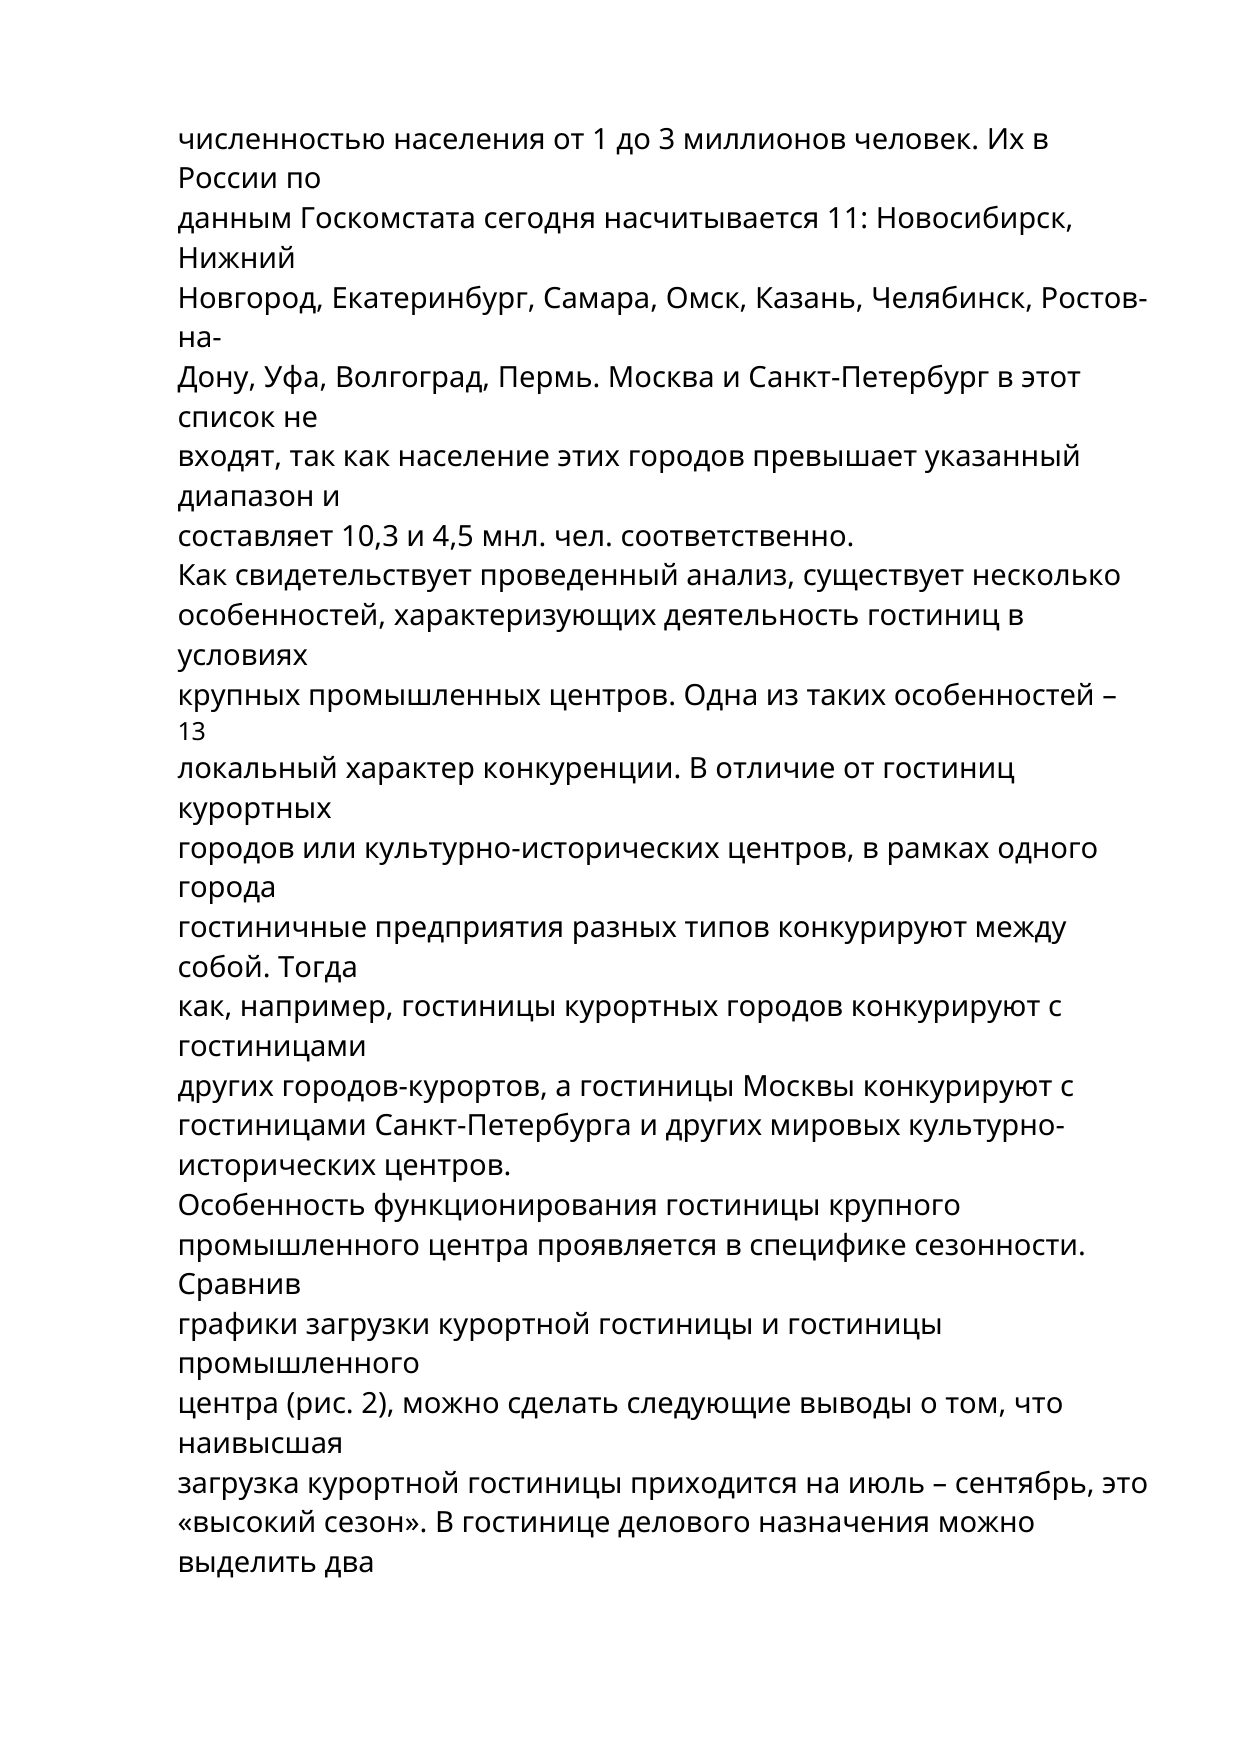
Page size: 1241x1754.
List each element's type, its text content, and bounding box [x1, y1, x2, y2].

text «высокий сезон». В гостинице делового назначения можно выделить два [177, 1502, 1152, 1581]
text как, например, гостиницы курортных городов конкурируют с гостиницами [177, 986, 1152, 1065]
text графики загрузки курортной гостиницы и гостиницы промышленного [177, 1303, 1152, 1382]
text загрузка курортной гостиницы приходится на июль – сентябрь, это [177, 1462, 1152, 1502]
text Новгород, Екатеринбург, Самара, Омск, Казань, Челябинск, Ростов-на- [177, 277, 1152, 356]
text гостиничные предприятия разных типов конкурируют между собой. Тогда [177, 906, 1152, 986]
text промышленного центра проявляется в специфике сезонности. Сравнив [177, 1224, 1152, 1303]
text Как свидетельствует проведенный анализ, существует несколько [177, 555, 1152, 594]
text исторических центров. [177, 1144, 1152, 1184]
text других городов-курортов, а гостиницы Москвы конкурируют с [177, 1065, 1152, 1105]
text Особенность функционирования гостиницы крупного [177, 1184, 1152, 1224]
text центра (рис. 2), можно сделать следующие выводы о том, что наивысшая [177, 1382, 1152, 1462]
text крупных промышленных центров. Одна из таких особенностей – [177, 674, 1152, 713]
text гостиницами Санкт-Петербурга и других мировых культурно- [177, 1105, 1152, 1144]
text данным Госкомстата сегодня насчитывается 11: Новосибирск, Нижний [177, 197, 1152, 277]
text составляет 10,3 и 4,5 мнл. чел. соответственно. [177, 515, 1152, 555]
text входят, так как население этих городов превышает указанный диапазон и [177, 436, 1152, 515]
text численностью населения от 1 до 3 миллионов человек. Их в России по [177, 118, 1152, 197]
text особенностей, характеризующих деятельность гостиниц в условиях [177, 594, 1152, 674]
text Дону, Уфа, Волгоград, Пермь. Москва и Санкт-Петербург в этот список не [177, 356, 1152, 436]
text 13 [177, 713, 1152, 747]
text городов или культурно-исторических центров, в рамках одного города [177, 827, 1152, 906]
text локальный характер конкуренции. В отличие от гостиниц курортных [177, 747, 1152, 827]
